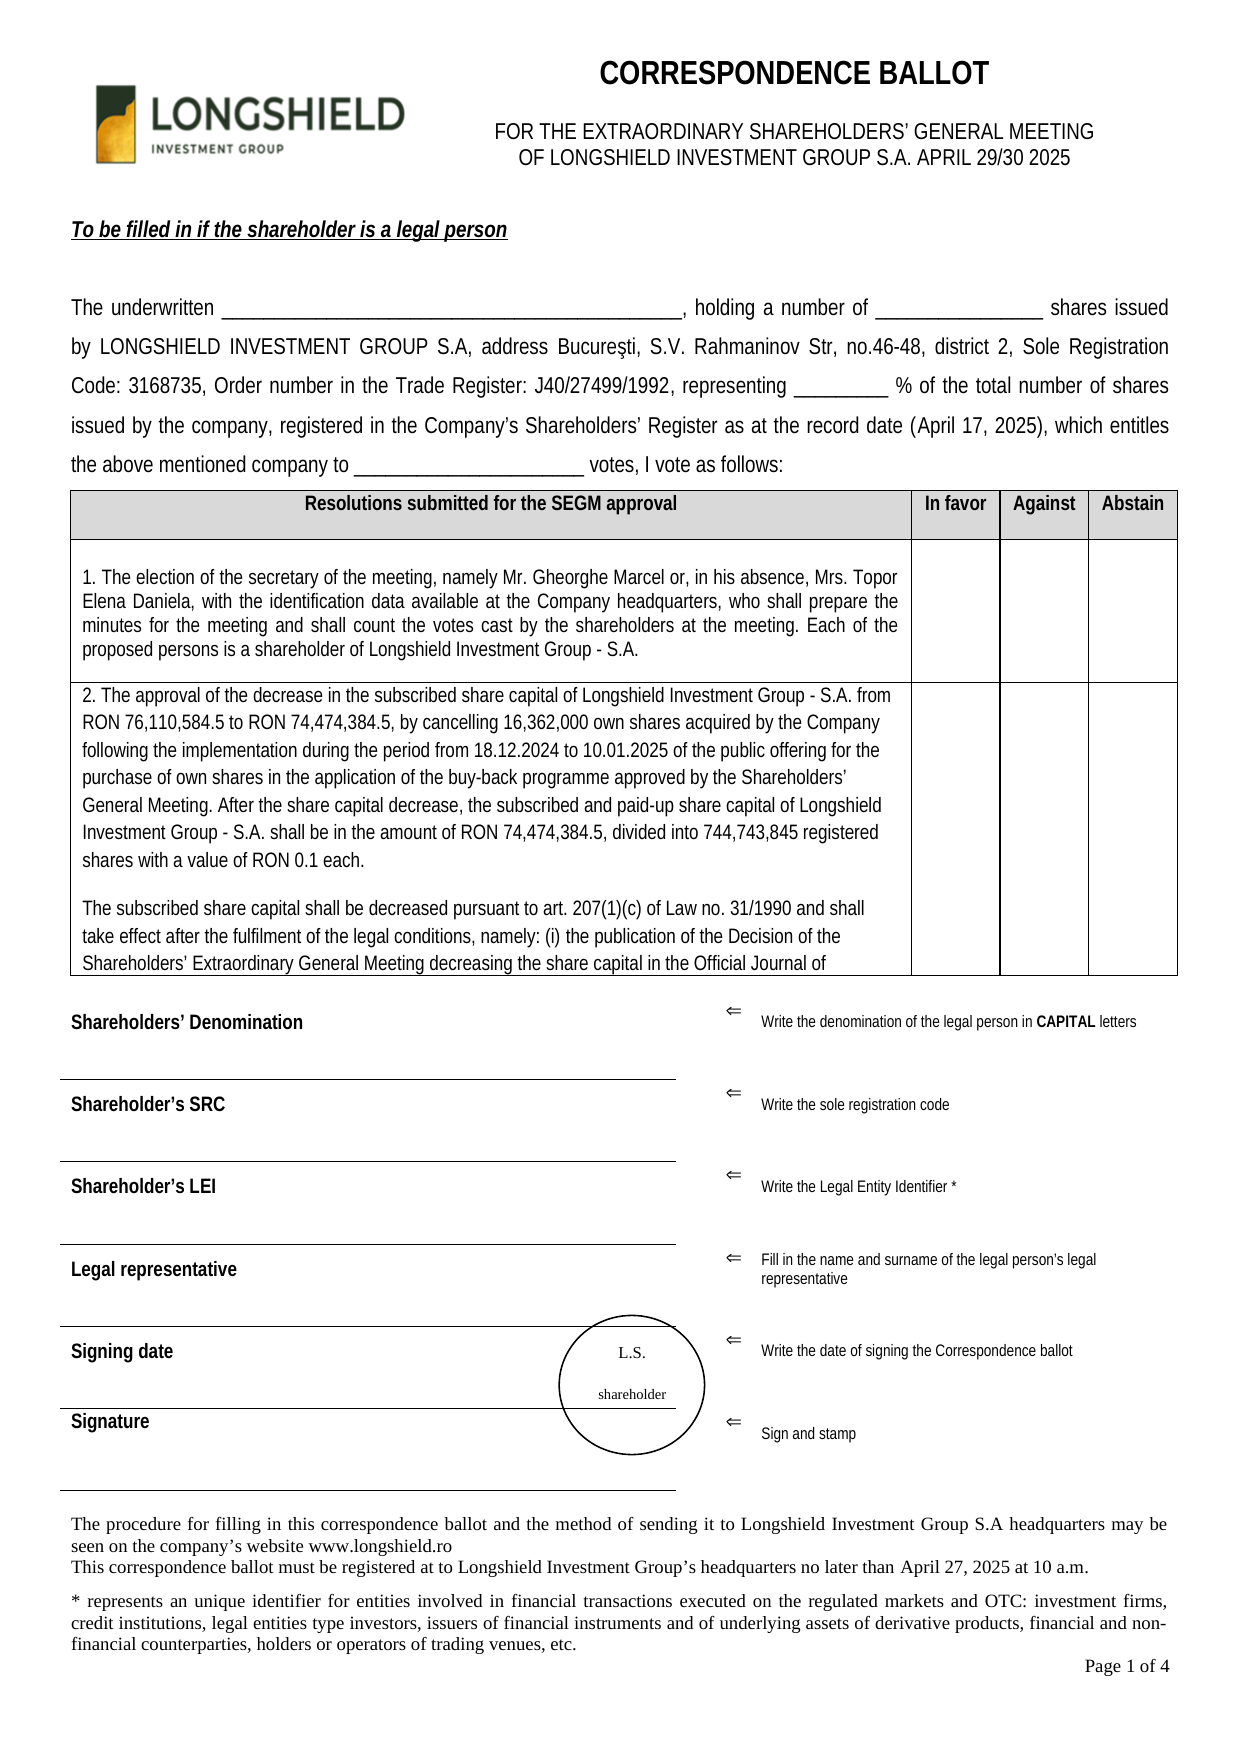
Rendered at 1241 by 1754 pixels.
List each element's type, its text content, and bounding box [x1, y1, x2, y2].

table_header In favor [912, 491, 999, 539]
table_cell [1001, 540, 1088, 682]
table_cell [912, 540, 999, 682]
picture [70, 53, 426, 195]
table_header Against [1001, 491, 1088, 539]
table_header Abstain [1089, 491, 1177, 539]
table_cell [912, 683, 999, 975]
table_cell [1001, 683, 1088, 975]
table_cell 2. The approval of the decrease in the subscribed share capital of Longshield Investment Group - S.A. from RON 76,110,584.5 to RON 74,474,384.5, by cancelling 16,362,000 own shares acquired by the Company following the implementation during the period from 18.12.2024 to 10.01.2025 of the public offering for the purchase of own shares in the application of the buy-back programme approved by the Shareholders’ General Meeting. After the share capital decrease, the subscribed and paid-up share capital of Longshield Investment Group - S.A. shall be in the amount of RON 74,474,384.5, divided into 744,743,845 registered shares with a value of RON 0.1 each. The subscribed share capital shall be decreased pursuant to art. 207(1)(c) of Law no. 31/1990 and shall take effect after the fulfilment of the legal conditions, namely: (i) the publication of the Decision of the Shareholders’ Extraordinary General Meeting decreasing the share capital in the Official Journal of Romania, Part IV; (ii) the endorsement of the amendments regarding art. 3(1) of the Company Articles of Incorporation by the Financial Supervisory Authority; (iii) the registration of the Decision of the Shareholders’ Extraordinary General Meeting decreasing the share capital with the Trade Register. Consequently, after the share capital decrease, art. 3(1) of the Company Articles of Incorporation shall be amended as follows: “Art. 3 The Share Capital and Shares (1) The subscribed and fully paid-up share capital is RON 74,474,384.5, divided into 744,743,845 registered shares, with a value of RON 0.1 each. Each share gives the right to a vote at the Shareholders’ General Meeting.” [71, 683, 911, 975]
table_header Resolutions submitted for the SEGM approval [71, 491, 911, 539]
table_cell 1. The election of the secretary of the meeting, namely Mr. Gheorghe Marcel or, in his absence, Mrs. Topor Elena Daniela, with the identification data available at the Company headquarters, who shall prepare the minutes for the meeting and shall count the votes cast by the shareholders at the meeting. Each of the proposed persons is a shareholder of Longshield Investment Group - S.A. [71, 540, 911, 682]
table_cell [1089, 683, 1177, 975]
table_cell [1089, 540, 1177, 682]
